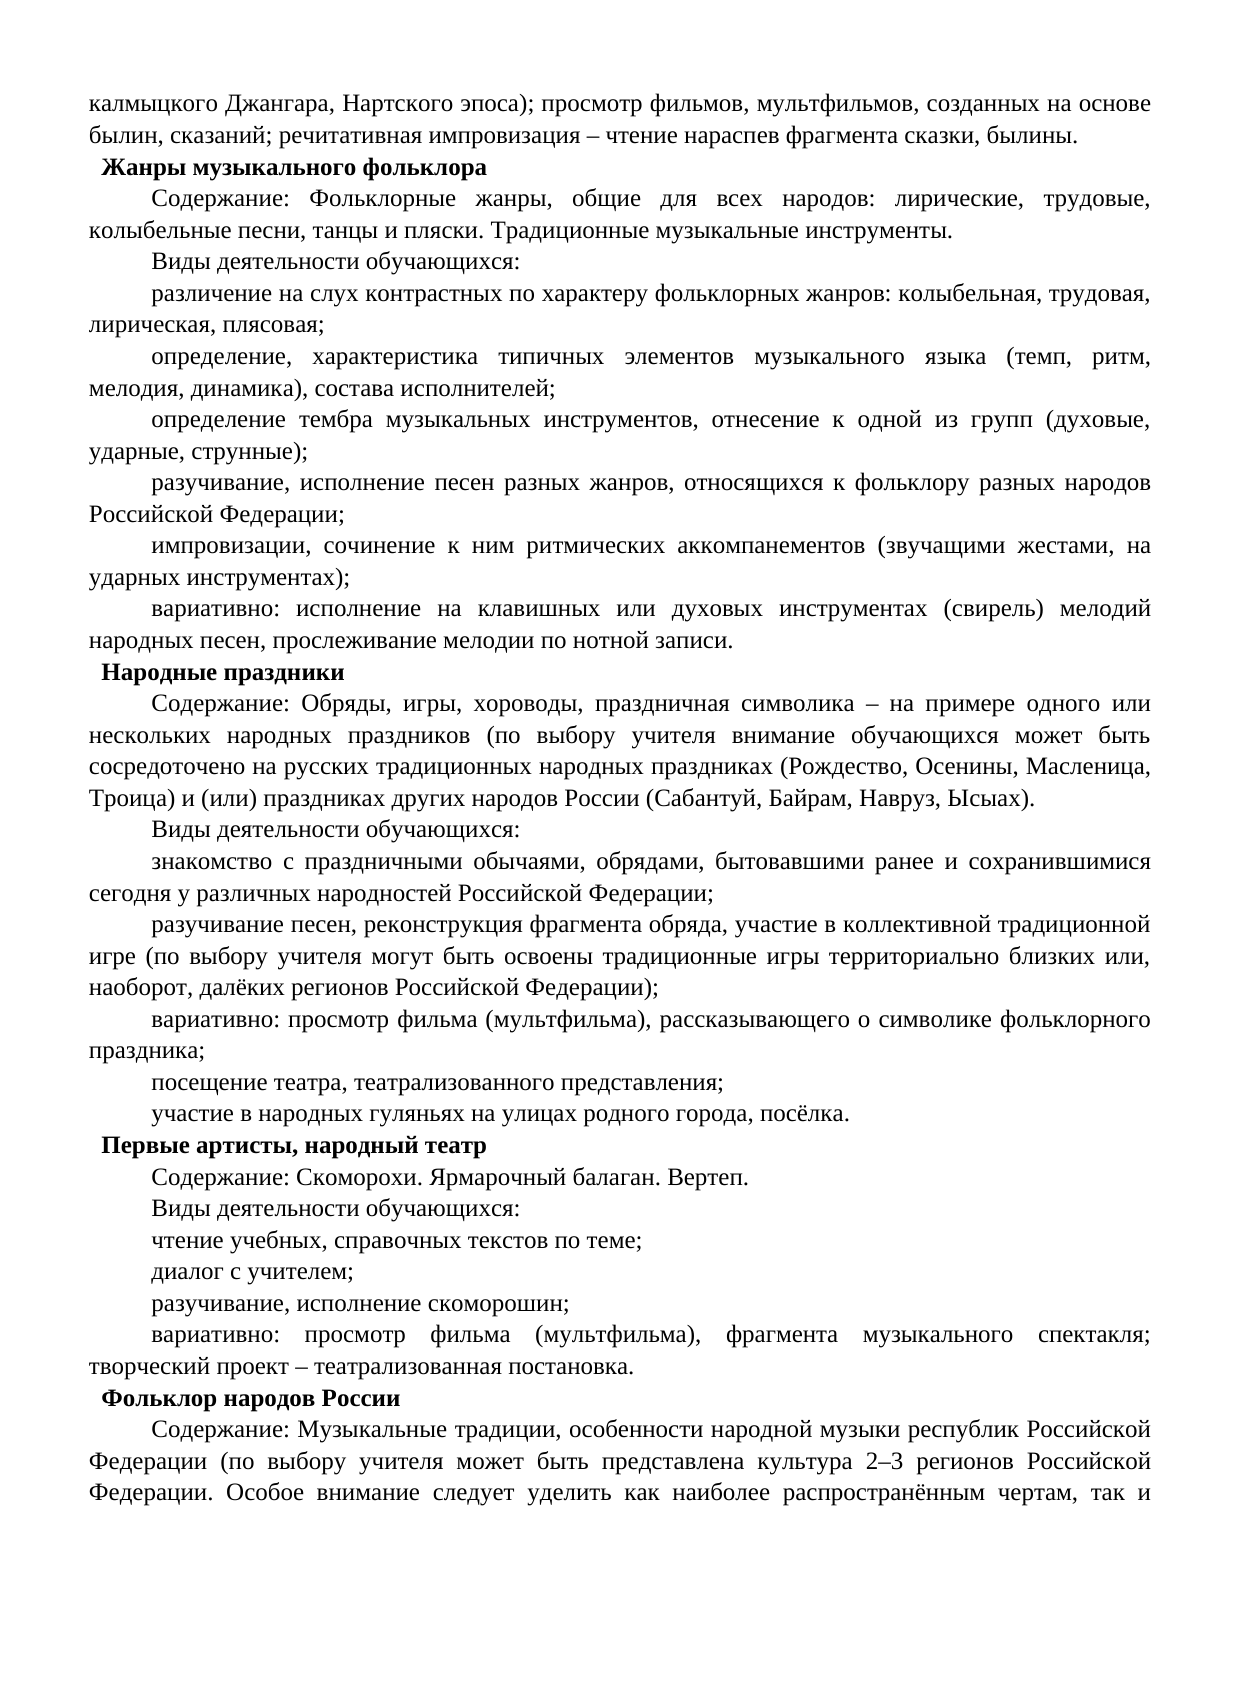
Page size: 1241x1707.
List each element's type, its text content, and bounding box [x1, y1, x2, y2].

text Фольклор народов России [101, 1383, 1152, 1411]
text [89, 88, 1152, 149]
text Виды деятельности обучающихся: [89, 1193, 1152, 1222]
text вариативно: просмотр фильма (мультфильма), рассказывающего о символике фольклорного праздника; [89, 1004, 1152, 1064]
text диалог с учителем; [89, 1256, 1152, 1285]
text знакомство с праздничными обычаями, обрядами, бытовавшими ранее и сохранившимися сегодня у различных народностей Российской Федерации; [89, 846, 1152, 906]
text Содержание: Фольклорные жанры, общие для всех народов: лирические, трудовые, колыбельные песни, танцы и пляски. Традиционные музыкальные инструменты. [89, 183, 1152, 243]
text Содержание: Обряды, игры, хороводы, праздничная символика – на примере одного или нескольких народных праздников (по выбору учителя внимание обучающихся может быть сосредоточено на русских традиционных народных праздниках (Рождество, Осенины, Масленица, Троица) и (или) праздниках других народов России (Сабантуй, Байрам, Навруз, Ысыах). [89, 688, 1152, 812]
text посещение театра, театрализованного представления; [89, 1067, 1152, 1096]
text определение тембра музыкальных инструментов, отнесение к одной из групп (духовые, ударные, струнные); [89, 404, 1152, 464]
text разучивание песен, реконструкция фрагмента обряда, участие в коллективной традиционной игре (по выбору учителя могут быть освоены традиционные игры территориально близких или, наоборот, далёких регионов Российской Федерации); [89, 909, 1152, 1001]
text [89, 1414, 1152, 1506]
text разучивание, исполнение скоморошин; [89, 1288, 1152, 1317]
text определение, характеристика типичных элементов музыкального языка (темп, ритм, мелодия, динамика), состава исполнителей; [89, 341, 1152, 401]
text Виды деятельности обучающихся: [89, 814, 1152, 843]
text Первые артисты, народный театр [101, 1130, 1152, 1159]
text Народные праздники [101, 657, 1152, 685]
text Жанры музыкального фольклора [101, 152, 1152, 180]
text импровизации, сочинение к ним ритмических аккомпанементов (звучащими жестами, на ударных инструментах); [89, 530, 1152, 591]
text Содержание: Скоморохи. Ярмарочный балаган. Вертеп. [89, 1162, 1152, 1190]
text разучивание, исполнение песен разных жанров, относящихся к фольклору разных народов Российской Федерации; [89, 467, 1152, 528]
text Виды деятельности обучающихся: [89, 246, 1152, 275]
text вариативно: исполнение на клавишных или духовых инструментах (свирель) мелодий народных песен, прослеживание мелодии по нотной записи. [89, 593, 1152, 654]
text чтение учебных, справочных текстов по теме; [89, 1225, 1152, 1253]
text вариативно: просмотр фильма (мультфильма), фрагмента музыкального спектакля; творческий проект – театрализованная постановка. [89, 1319, 1152, 1380]
text различение на слух контрастных по характеру фольклорных жанров: колыбельная, трудовая, лирическая, плясовая; [89, 278, 1152, 338]
text участие в народных гуляньях на улицах родного города, посёлка. [89, 1098, 1152, 1127]
